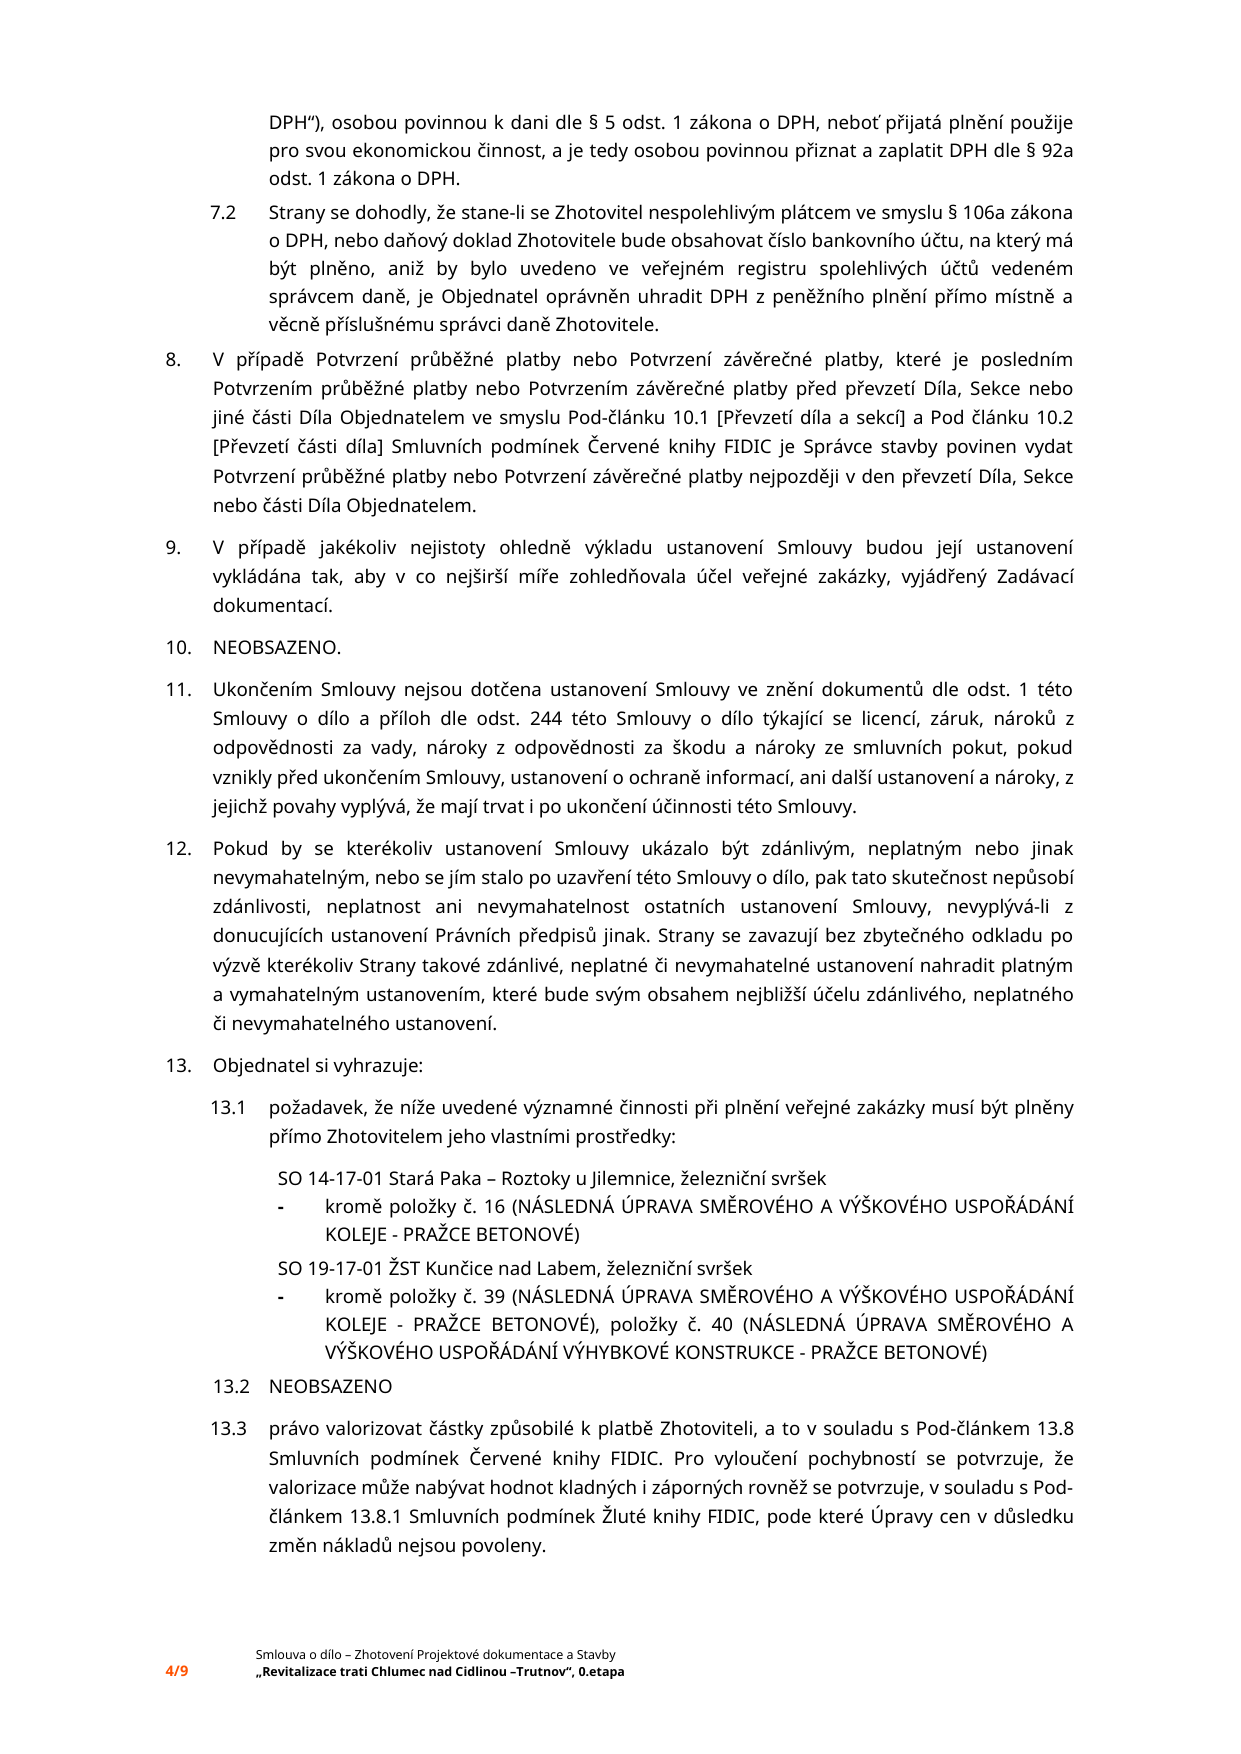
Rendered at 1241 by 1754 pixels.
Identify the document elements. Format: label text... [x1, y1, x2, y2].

text V případě Potvrzení průběžné platby nebo Potvrzení závěrečné platby, které je posledním Potvrzením průběžné platby nebo Potvrzením závěrečné platby před převzetí Díla, Sekce nebo jiné části Díla Objednatelem ve smyslu Pod-článku 10.1 [Převzetí díla a sekcí] a Pod článku 10.2 [Převzetí části díla] Smluvních podmínek Červené knihy FIDIC je Správce stavby povinen vydat Potvrzení průběžné platby nebo Potvrzení závěrečné platby nejpozději v den převzetí Díla, Sekce nebo části Díla Objednatelem. [165, 346, 1075, 518]
text požadavek, že níže uvedené významné činnosti při plnění veřejné zakázky musí být plněny přímo Zhotovitelem jeho vlastními prostředky: [210, 1094, 1075, 1149]
text Ukončením Smlouvy nejsou dotčena ustanovení Smlouvy ve znění dokumentů dle odst. 1 této Smlouvy o dílo a příloh dle odst. 24 této Smlouvy o dílo týkající se licencí, záruk, nároků z odpovědnosti za vady, nároky z odpovědnosti za škodu a nároky ze smluvních pokut, pokud vznikly před ukončením Smlouvy, ustanovení o ochraně informací, ani další ustanovení a nároky, z jejichž povahy vyplývá, že mají trvat i po ukončení účinnosti této Smlouvy. [165, 676, 1075, 819]
text kromě položky č. 39 (NÁSLEDNÁ ÚPRAVA SMĚROVÉHO A VÝŠKOVÉHO USPOŘÁDÁNÍ KOLEJE - PRAŽCE BETONOVÉ), položky č. 40 (NÁSLEDNÁ ÚPRAVA SMĚROVÉHO A VÝŠKOVÉHO USPOŘÁDÁNÍ VÝHYBKOVÉ KONSTRUKCE - PRAŽCE BETONOVÉ) [278, 1283, 1075, 1365]
list SO 14-17-01 Stará Paka – Roztoky u Jilemnice, železniční svršek [278, 1165, 1075, 1191]
text Pokud by se kterékoliv ustanovení Smlouvy ukázalo být zdánlivým, neplatným nebo jinak nevymahatelným, nebo se jím stalo po uzavření této Smlouvy o dílo, pak tato skutečnost nepůsobí zdánlivosti, neplatnost ani nevymahatelnost ostatních ustanovení Smlouvy, nevyplývá-li z donucujících ustanovení Právních předpisů jinak. Strany se zavazují bez zbytečného odkladu po výzvě kterékoliv Strany takové zdánlivé, neplatné či nevymahatelné ustanovení nahradit platným a vymahatelným ustanovením, které bude svým obsahem nejbližší účelu zdánlivého, neplatného či nevymahatelného ustanovení. [165, 835, 1075, 1036]
list SO 19-17-01 ŽST Kunčice nad Labem, železniční svršek [278, 1256, 1075, 1281]
text NEOBSAZENO [213, 1374, 1075, 1399]
text kromě položky č. 16 (NÁSLEDNÁ ÚPRAVA SMĚROVÉHO A VÝŠKOVÉHO USPOŘÁDÁNÍ KOLEJE - PRAŽCE BETONOVÉ) [278, 1193, 1075, 1247]
text V případě jakékoliv nejistoty ohledně výkladu ustanovení Smlouvy budou její ustanovení vykládána tak, aby v co nejširší míře zohledňovala účel veřejné zakázky, vyjádřený Zadávací dokumentací. [165, 534, 1075, 618]
list Strany se dohodly, že stane-li se Zhotovitel nespolehlivým plátcem ve smyslu § 106a zákona o DPH, nebo daňový doklad Zhotovitele bude obsahovat číslo bankovního účtu, na který má být plněno, aniž by bylo uvedeno ve veřejném registru spolehlivých účtů vedeném správcem daně, je Objednatel oprávněn uhradit DPH z peněžního plnění přímo místně a věcně příslušnému správci daně Zhotovitele. [210, 199, 1075, 337]
text právo valorizovat částky způsobilé k platbě Zhotoviteli, a to v souladu s Pod-článkem 13.8 Smluvních podmínek Červené knihy FIDIC. Pro vyloučení pochybností se potvrzuje, že valorizace může nabývat hodnot kladných i záporných rovněž se potvrzuje, v souladu s Pod-článkem 13.8.1 Smluvních podmínek Žluté knihy FIDIC, pode které Úpravy cen v důsledku změn nákladů nejsou povoleny. [210, 1416, 1075, 1558]
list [210, 109, 1075, 191]
text Objednatel si vyhrazuje: [165, 1052, 1075, 1078]
text NEOBSAZENO. [165, 634, 1075, 660]
